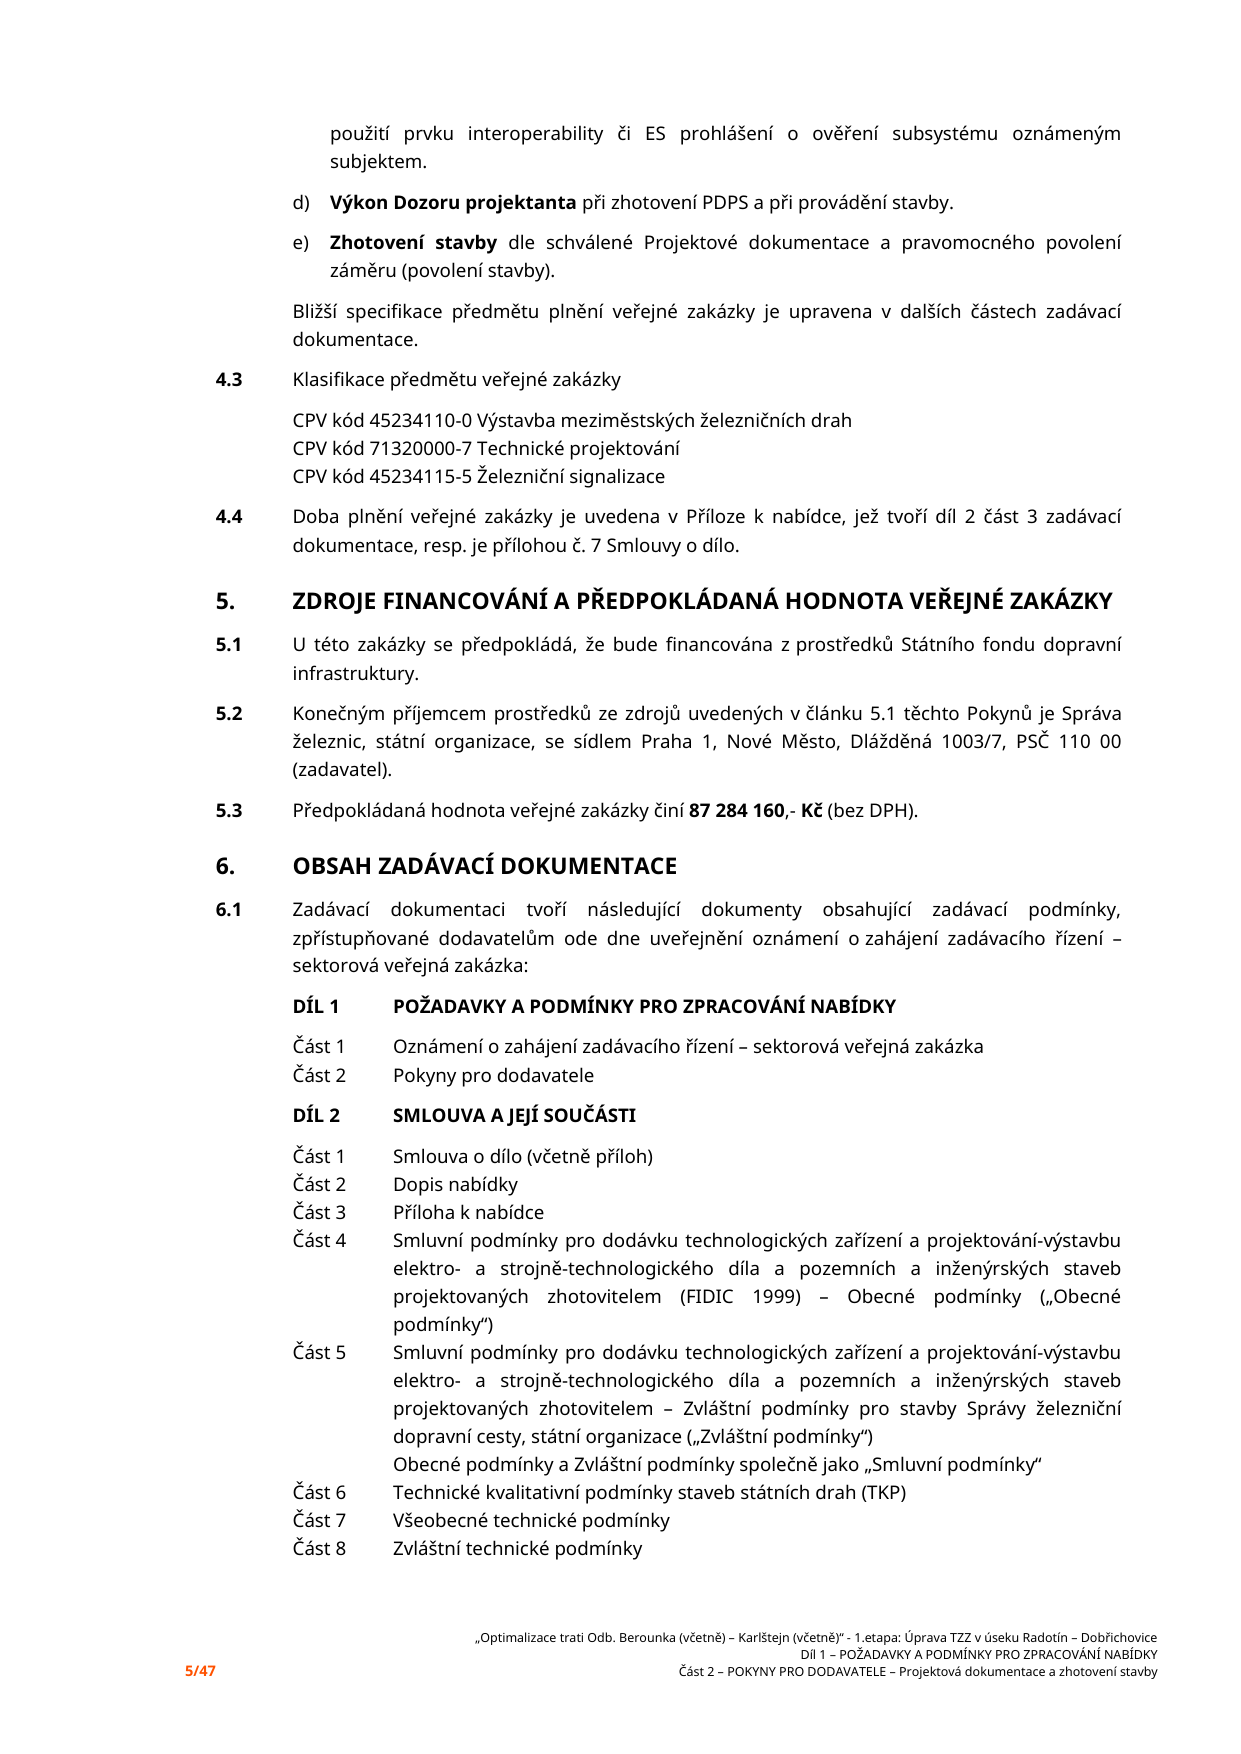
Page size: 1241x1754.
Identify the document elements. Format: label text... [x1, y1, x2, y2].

text Část 2 Dopis nabídky [292, 1171, 1122, 1196]
text Předpokládaná hodnota veřejné zakázky činí 87 284 160,- Kč (bez DPH). [216, 797, 1122, 822]
text Zadávací dokumentaci tvoří následující dokumenty obsahující zadávací podmínky, zpřístupňované dodavatelům ode dne uveřejnění oznámení o zahájení zadávacího řízení – sektorová veřejná zakázka: [216, 897, 1122, 978]
text Část 1 Smlouva o dílo (včetně příloh) [292, 1143, 1122, 1168]
text Část 8 Zvláštní technické podmínky [292, 1535, 1122, 1561]
text OBSAH ZADÁVACÍ DOKUMENTACE [216, 850, 1122, 881]
text U této zakázky se předpokládá, že bude financována z prostředků Státního fondu dopravní infrastruktury. [216, 632, 1122, 685]
text Část 2 Pokyny pro dodavatele [292, 1062, 1122, 1087]
list Zhotovení stavby dle schválené Projektové dokumentace a pravomocného povolení záměru (povolení stavby). [292, 230, 1122, 283]
text Část 7 Všeobecné technické podmínky [292, 1507, 1122, 1533]
text Část 5 Smluvní podmínky pro dodávku technologických zařízení a projektování-výstavbu elektro- a strojně-technologického díla a pozemních a inženýrských staveb projektovaných zhotovitelem – Zvláštní podmínky pro stavby Správy železniční dopravní cesty, státní organizace („Zvláštní podmínky“) [292, 1339, 1122, 1449]
list CPV kód 45234110-0 Výstavba meziměstských železničních drah [292, 407, 1122, 433]
text Část 3 Příloha k nabídce [292, 1199, 1122, 1224]
text Část 4 Smluvní podmínky pro dodávku technologických zařízení a projektování-výstavbu elektro- a strojně-technologického díla a pozemních a inženýrských staveb projektovaných zhotovitelem (FIDIC 1999) – Obecné podmínky („Obecné podmínky“) [292, 1227, 1122, 1337]
text Část 6 Technické kvalitativní podmínky staveb státních drah (TKP) [292, 1479, 1122, 1505]
text ZDROJE FINANCOVÁNÍ a PŘEDPOKLÁDANÁ HODNOTA VEŘEJNÉ ZAKÁZKY [216, 585, 1122, 616]
text Doba plnění veřejné zakázky je uvedena v Příloze k nabídce, jež tvoří díl 2 část 3 zadávací dokumentace, resp. je přílohou č. 7 Smlouvy o dílo. [216, 504, 1122, 557]
text Obecné podmínky a Zvláštní podmínky společně jako „Smluvní podmínky“ [292, 1451, 1122, 1477]
text Část 1 Oznámení o zahájení zadávacího řízení – sektorová veřejná zakázka [292, 1034, 1122, 1059]
list CPV kód 71320000-7 Technické projektování [292, 435, 1122, 461]
text Bližší specifikace předmětu plnění veřejné zakázky je upravena v dalších částech zadávací dokumentace. [292, 298, 1122, 352]
text Konečným příjemcem prostředků ze zdrojů uvedených v článku 5.1 těchto Pokynů je Správa železnic, státní organizace, se sídlem Praha 1, Nové Město, Dlážděná 1003/7, PSČ 110 00 (zadavatel). [216, 700, 1122, 782]
text DÍL 2 SMLOUVA A JEJÍ SOUČÁSTI [292, 1102, 1122, 1128]
list Výkon Dozoru projektanta při zhotovení PDPS a při provádění stavby. [292, 189, 1122, 215]
text Klasifikace předmětu veřejné zakázky [216, 367, 1122, 392]
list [292, 121, 1122, 174]
text DÍL 1 POŽADAVKY A PODMÍNKY PRO ZPRACOVÁNÍ NABÍDKY [292, 993, 1122, 1019]
list CPV kód 45234115-5 Železniční signalizace [292, 463, 1122, 489]
